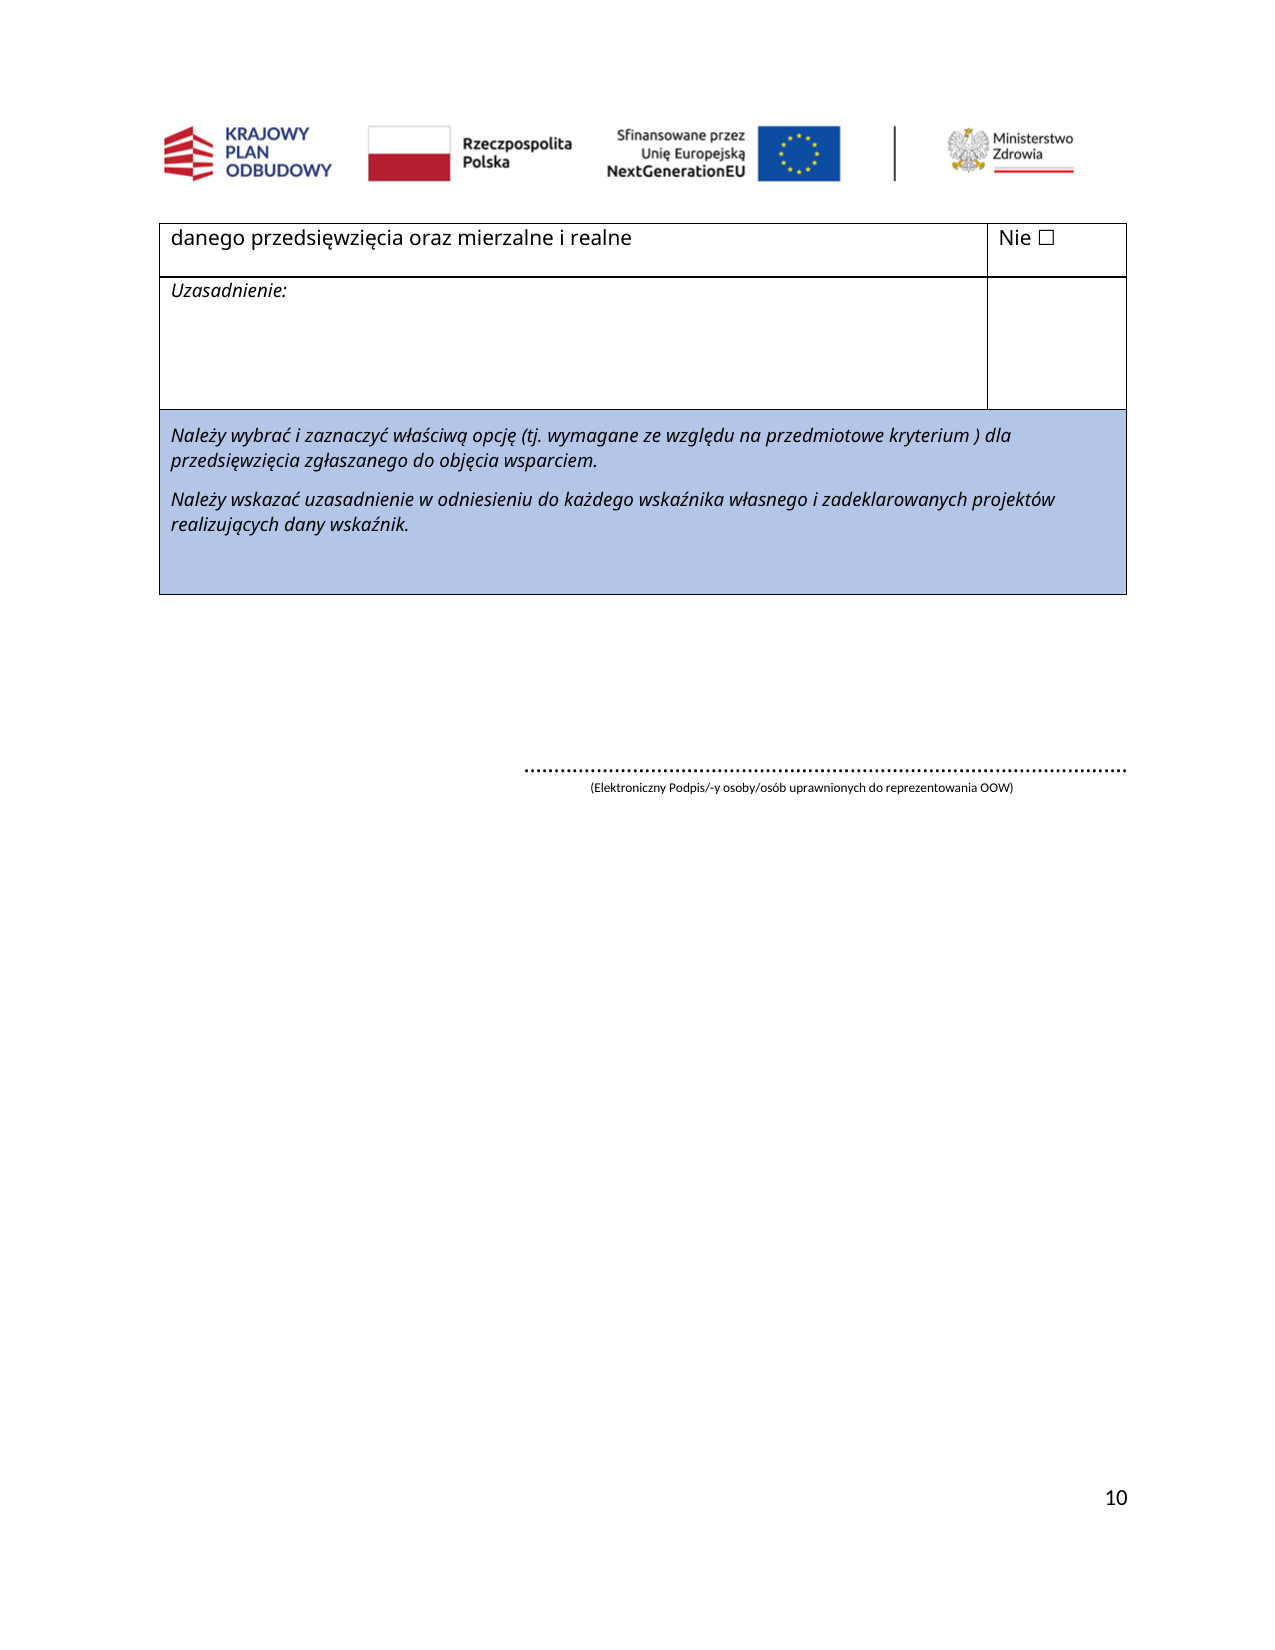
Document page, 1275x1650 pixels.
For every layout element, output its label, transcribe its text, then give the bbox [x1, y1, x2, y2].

table_cell Należy wybrać i zaznaczyć właściwą opcję (tj. wymagane ze względu na przedmiotowe kryterium ) dla przedsięwzięcia zgłaszanego do objęcia wsparciem. Należy wskazać uzasadnienie w odniesieniu do każdego wskaźnika własnego i zadeklarowanych projektów realizujących dany wskaźnik. [160, 410, 1126, 594]
table_header Tak Nie [988, 224, 1126, 276]
text ………………………………………………………………………………………. [148, 748, 1127, 779]
table_cell [988, 278, 1126, 409]
table_cell Uzasadnienie: [160, 278, 987, 409]
text (Elektroniczny Podpis/-y osoby/osób uprawnionych do reprezentowania OOW) [148, 779, 1127, 807]
picture [147, 103, 1093, 198]
